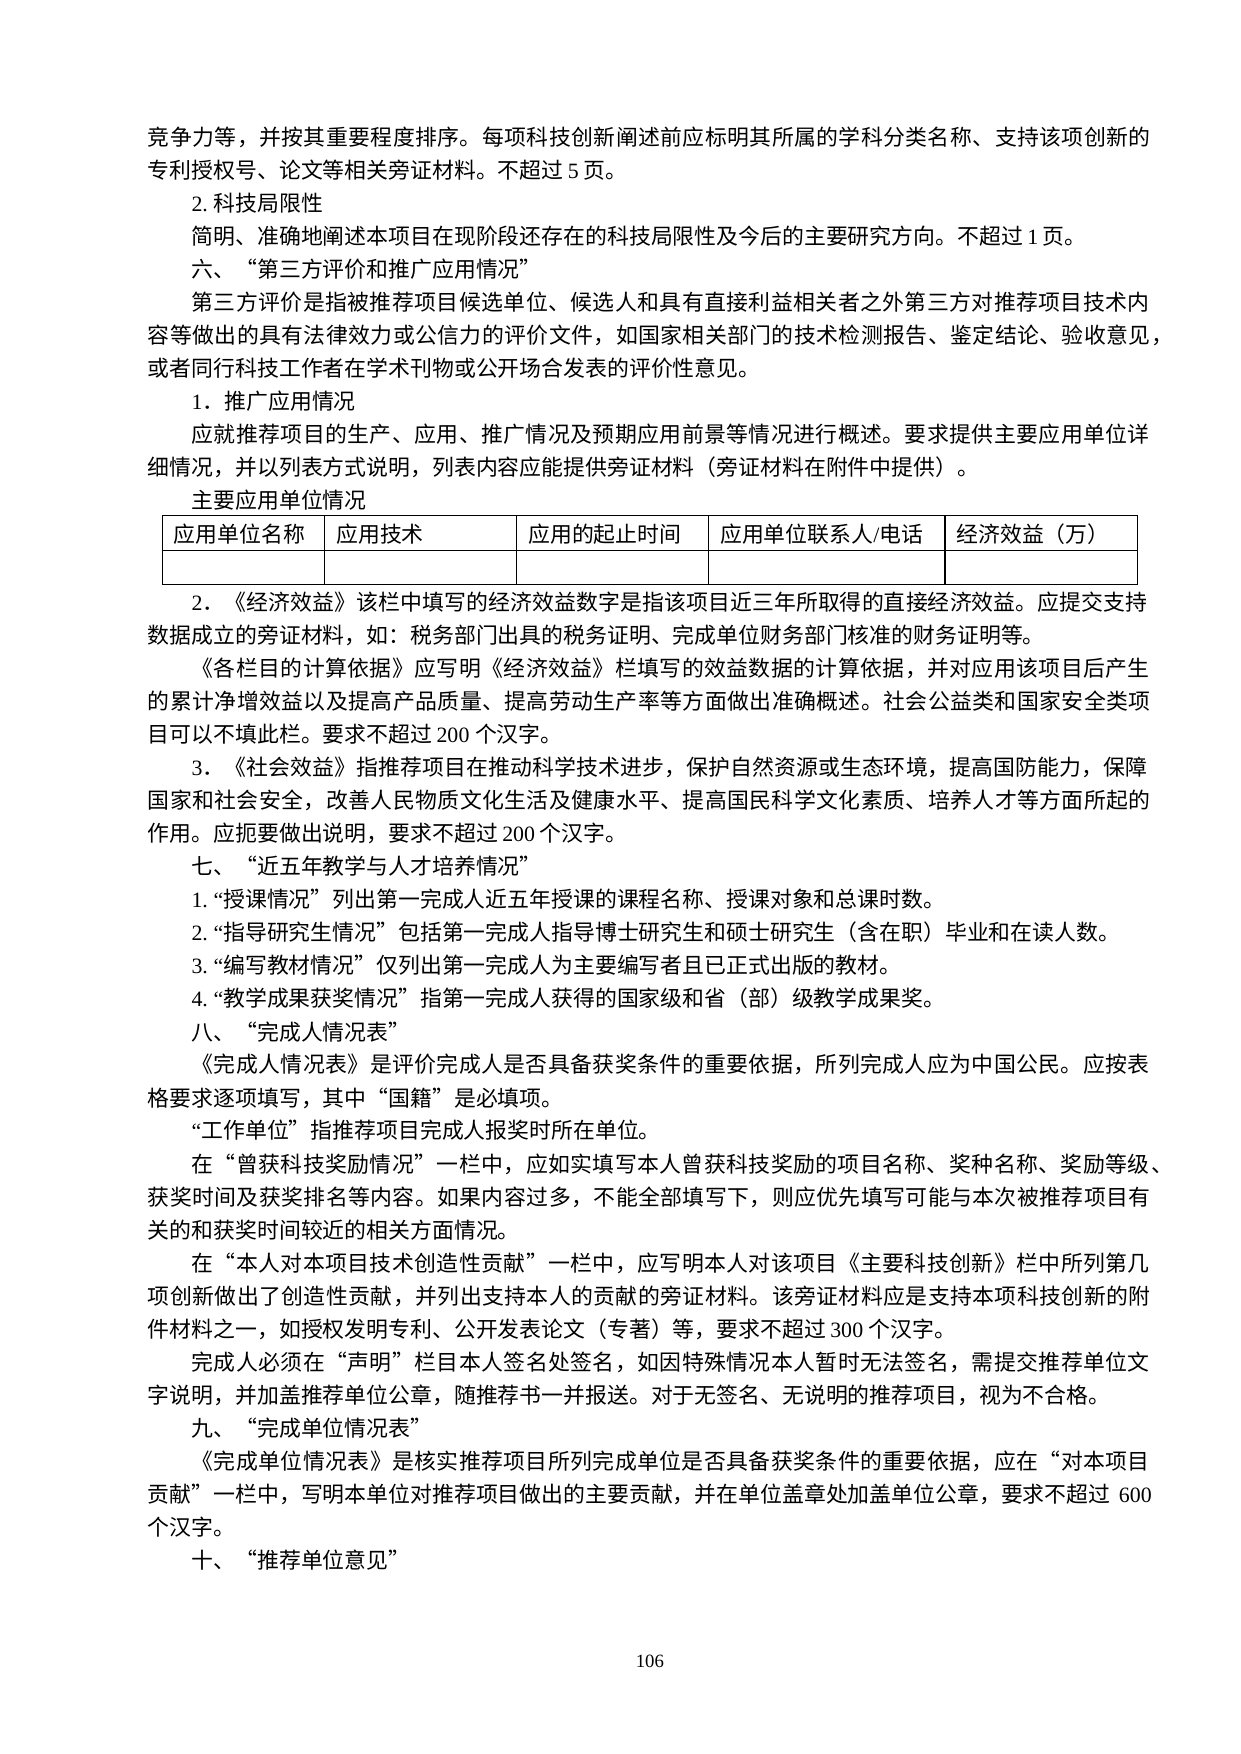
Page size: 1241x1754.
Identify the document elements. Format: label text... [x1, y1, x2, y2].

text 《各栏目的计算依据》应写明《经济效益》栏填写的效益数据的计算依据，并对应用该项目后产生的累计净增效益以及提高产品质量、提高劳动生产率等方面做出准确概述。社会公益类和国家安全类项目可以不填此栏。要求不超过200 个汉字。 [148, 651, 1152, 750]
text 2．《经济效益》该栏中填写的经济效益数字是指该项目近三年所取得的直接经济效益。应提交支持数据成立的旁证材料，如：税务部门出具的税务证明、完成单位财务部门核准的财务证明等。 [148, 584, 1152, 651]
text 1. “授课情况”列出第一完成人近五年授课的课程名称、授课对象和总课时数。 [148, 882, 1152, 915]
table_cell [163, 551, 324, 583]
text 八、“完成人情况表” [148, 1014, 1152, 1047]
text 3. “编写教材情况”仅列出第一完成人为主要编写者且已正式出版的教材。 [148, 948, 1152, 981]
text 九、“完成单位情况表” [148, 1410, 1152, 1443]
text 1．推广应用情况 [148, 383, 1152, 416]
text 十、“推荐单位意见” [148, 1542, 1152, 1575]
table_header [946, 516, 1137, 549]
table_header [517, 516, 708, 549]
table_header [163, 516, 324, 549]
text 主要应用单位情况 [148, 482, 1152, 515]
text 第三方评价是指被推荐项目候选单位、候选人和具有直接利益相关者之外第三方对推荐项目技术内容等做出的具有法律效力或公信力的评价文件，如国家相关部门的技术检测报告、鉴定结论、验收意见，或者同行科技工作者在学术刊物或公开场合发表的评价性意见。 [148, 284, 1152, 383]
text 《完成单位情况表》是核实推荐项目所列完成单位是否具备获奖条件的重要依据，应在“对本项目贡献”一栏中，写明本单位对推荐项目做出的主要贡献，并在单位盖章处加盖单位公章，要求不超过600 个汉字。 [148, 1443, 1152, 1542]
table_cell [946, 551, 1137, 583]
text 七、“近五年教学与人才培养情况” [148, 849, 1152, 882]
text 应就推荐项目的生产、应用、推广情况及预期应用前景等情况进行概述。要求提供主要应用单位详细情况，并以列表方式说明，列表内容应能提供旁证材料（旁证材料在附件中提供）。 [148, 416, 1152, 482]
text 2. 科技局限性 [148, 185, 1152, 218]
text 简明、准确地阐述本项目在现阶段还存在的科技局限性及今后的主要研究方向。不超过1页。 [148, 218, 1152, 251]
text 《完成人情况表》是评价完成人是否具备获奖条件的重要依据，所列完成人应为中国公民。应按表格要求逐项填写，其中“国籍”是必填项。 [148, 1047, 1152, 1113]
text 4. “教学成果获奖情况”指第一完成人获得的国家级和省（部）级教学成果奖。 [148, 981, 1152, 1014]
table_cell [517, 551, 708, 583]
text 3．《社会效益》指推荐项目在推动科学技术进步，保护自然资源或生态环境，提高国防能力，保障国家和社会安全，改善人民物质文化生活及健康水平、提高国民科学文化素质、培养人才等方面所起的作用。应扼要做出说明，要求不超过200个汉字。 [148, 750, 1152, 849]
text 六、“第三方评价和推广应用情况” [148, 251, 1152, 284]
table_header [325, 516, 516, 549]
text 2. “指导研究生情况”包括第一完成人指导博士研究生和硕士研究生（含在职）毕业和在读人数。 [148, 915, 1152, 948]
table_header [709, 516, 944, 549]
text 在“曾获科技奖励情况”一栏中，应如实填写本人曾获科技奖励的项目名称、奖种名称、奖励等级、获奖时间及获奖排名等内容。如果内容过多，不能全部填写下，则应优先填写可能与本次被推荐项目有关的和获奖时间较近的相关方面情况。 [148, 1146, 1152, 1245]
text “工作单位”指推荐项目完成人报奖时所在单位。 [148, 1113, 1152, 1146]
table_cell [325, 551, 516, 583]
text 完成人必须在“声明”栏目本人签名处签名，如因特殊情况本人暂时无法签名，需提交推荐单位文字说明，并加盖推荐单位公章，随推荐书一并报送。对于无签名、无说明的推荐项目，视为不合格。 [148, 1344, 1152, 1410]
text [148, 119, 1152, 185]
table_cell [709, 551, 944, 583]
text 在“本人对本项目技术创造性贡献”一栏中，应写明本人对该项目《主要科技创新》栏中所列第几项创新做出了创造性贡献，并列出支持本人的贡献的旁证材料。该旁证材料应是支持本项科技创新的附件材料之一，如授权发明专利、公开发表论文（专著）等，要求不超过300 个汉字。 [148, 1245, 1152, 1344]
